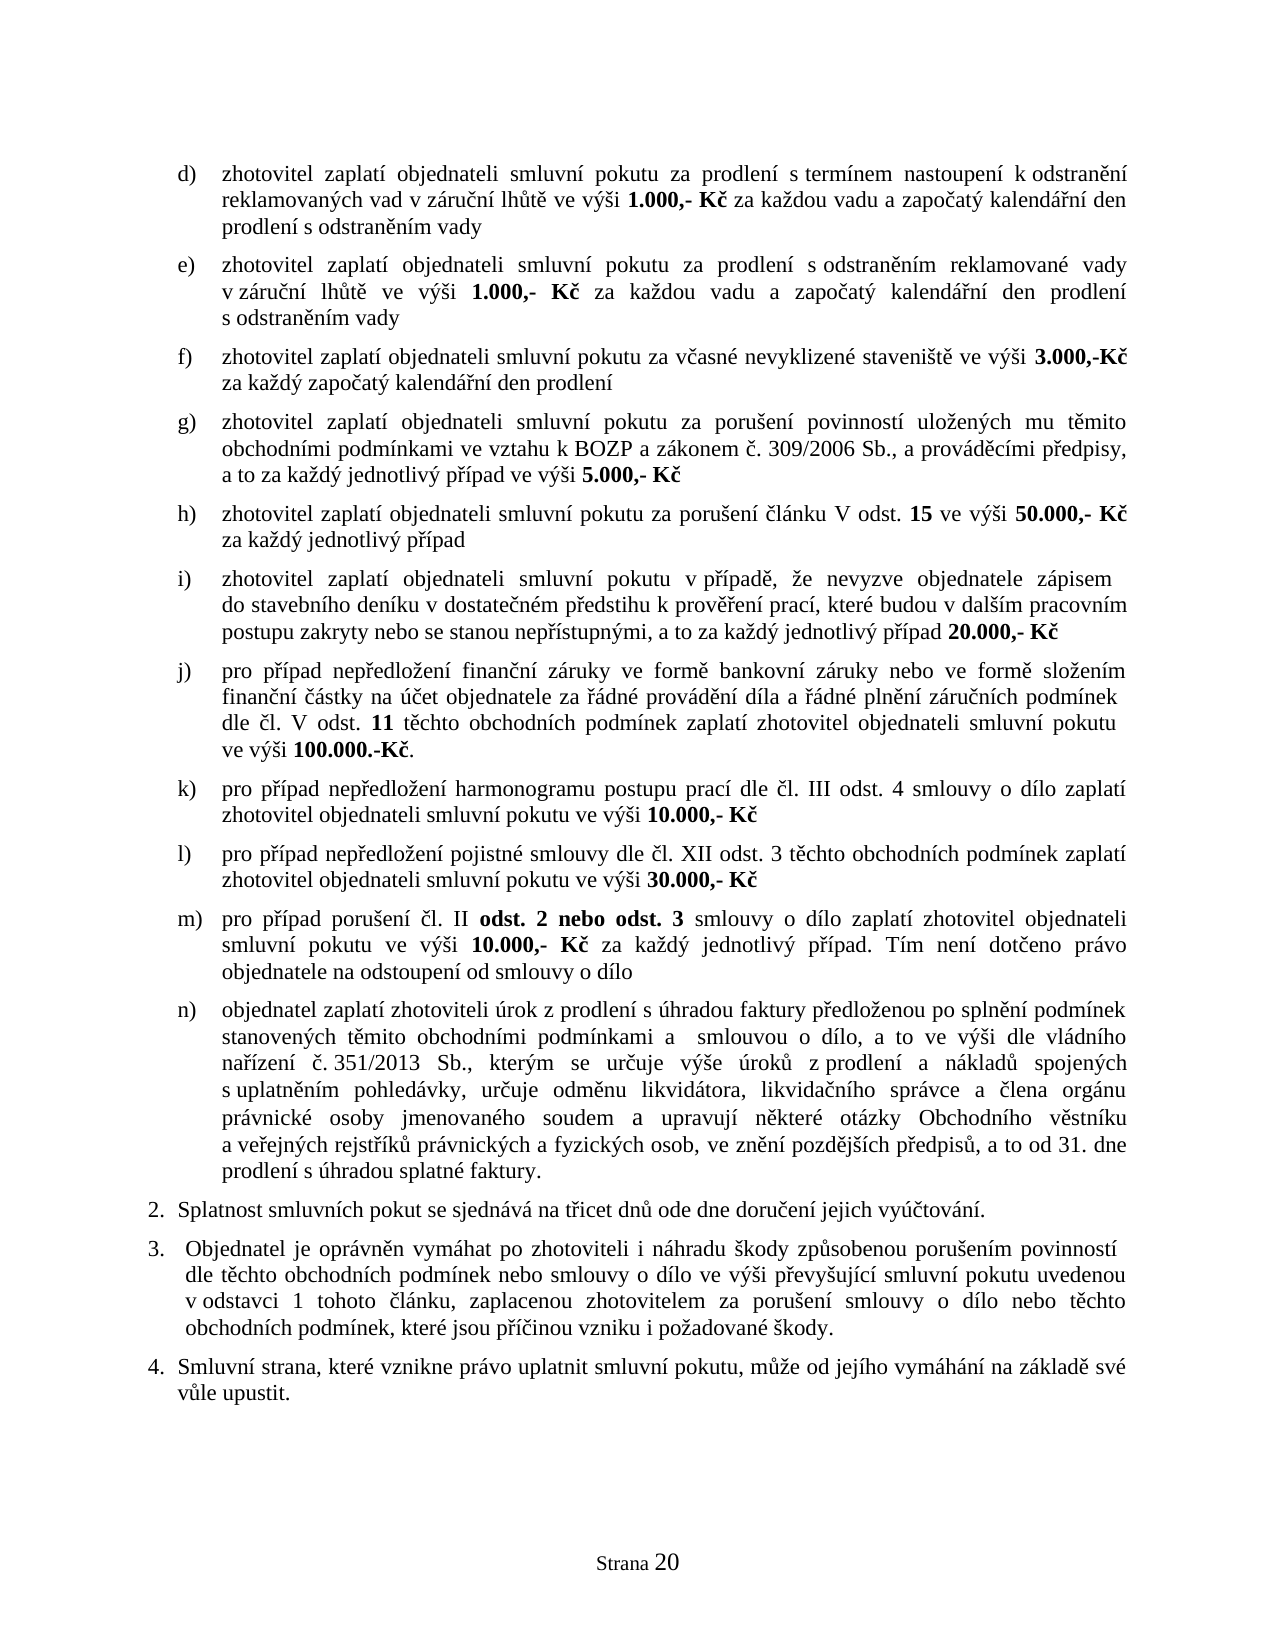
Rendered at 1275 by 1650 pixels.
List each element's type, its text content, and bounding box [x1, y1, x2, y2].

list zhotovitel zaplatí objednateli smluvní pokutu za porušení povinností uložených mu těmito obchodními podmínkami ve vztahu k BOZP a zákonem č. 309/2006 Sb., a prováděcími předpisy, a to za každý jednotlivý případ ve výši 5.000,- Kč [177, 408, 1127, 487]
list pro případ nepředložení pojistné smlouvy dle čl. XII odst. 3 těchto obchodních podmínek zaplatí zhotovitel objednateli smluvní pokutu ve výši 30.000,- Kč [177, 840, 1127, 892]
list Objednatel je oprávněn vymáhat po zhotoviteli i náhradu škody způsobenou porušením povinností dle těchto obchodních podmínek nebo smlouvy o dílo ve výši převyšující smluvní pokutu uvedenou v odstavci 1 tohoto článku, zaplacenou zhotovitelem za porušení smlouvy o dílo nebo těchto obchodních podmínek, které jsou příčinou vzniku i požadované škody. [148, 1235, 1127, 1340]
list Smluvní strana, které vznikne právo uplatnit smluvní pokutu, může od jejího vymáhání na základě své vůle upustit. [148, 1353, 1127, 1405]
list objednatel zaplatí zhotoviteli úrok z prodlení s úhradou faktury předloženou po splnění podmínek stanovených těmito obchodními podmínkami a smlouvou o dílo, a to ve výši dle vládního nařízení č. 351/2013 Sb., kterým se určuje výše úroků z prodlení a nákladů spojených s uplatněním pohledávky, určuje odměnu likvidátora, likvidačního správce a člena orgánu právnické osoby jmenovaného soudem a upravují některé otázky Obchodního věstníku a veřejných rejstříků právnických a fyzických osob, ve znění pozdějších předpisů, a to od 31. dne prodlení s úhradou splatné faktury. [177, 997, 1127, 1183]
list zhotovitel zaplatí objednateli smluvní pokutu v případě, že nevyzve objednatele zápisem do stavebního deníku v dostatečném předstihu k prověření prací, které budou v dalším pracovním postupu zakryty nebo se stanou nepřístupnými, a to za každý jednotlivý případ 20.000,- Kč [177, 565, 1127, 644]
list Splatnost smluvních pokut se sjednává na třicet dnů ode dne doručení jejich vyúčtování. [148, 1196, 1127, 1222]
list pro případ nepředložení harmonogramu postupu prací dle čl. III odst. 4 smlouvy o dílo zaplatí zhotovitel objednateli smluvní pokutu ve výši 10.000,- Kč [177, 774, 1127, 827]
list zhotovitel zaplatí objednateli smluvní pokutu za porušení článku V odst. 15 ve výši 50.000,- Kč za každý jednotlivý případ [177, 500, 1127, 553]
list pro případ porušení čl. II odst. 2 nebo odst. 3 smlouvy o dílo zaplatí zhotovitel objednateli smluvní pokutu ve výši 10.000,- Kč za každý jednotlivý případ. Tím není dotčeno právo objednatele na odstoupení od smlouvy o dílo [177, 905, 1127, 984]
list zhotovitel zaplatí objednateli smluvní pokutu za prodlení s termínem nastoupení k odstranění reklamovaných vad v záruční lhůtě ve výši 1.000,- Kč za každou vadu a započatý kalendářní den prodlení s odstraněním vady [177, 160, 1127, 239]
list zhotovitel zaplatí objednateli smluvní pokutu za prodlení s odstraněním reklamované vady v záruční lhůtě ve výši 1.000,- Kč za každou vadu a započatý kalendářní den prodlení s odstraněním vady [177, 252, 1127, 331]
list zhotovitel zaplatí objednateli smluvní pokutu za včasné nevyklizené staveniště ve výši 3.000,-Kč za každý započatý kalendářní den prodlení [177, 343, 1127, 396]
list pro případ nepředložení finanční záruky ve formě bankovní záruky nebo ve formě složením finanční částky na účet objednatele za řádné provádění díla a řádné plnění záručních podmínek dle čl. V odst. 11 těchto obchodních podmínek zaplatí zhotovitel objednateli smluvní pokutu ve výši 100.000.-Kč. [177, 657, 1127, 762]
